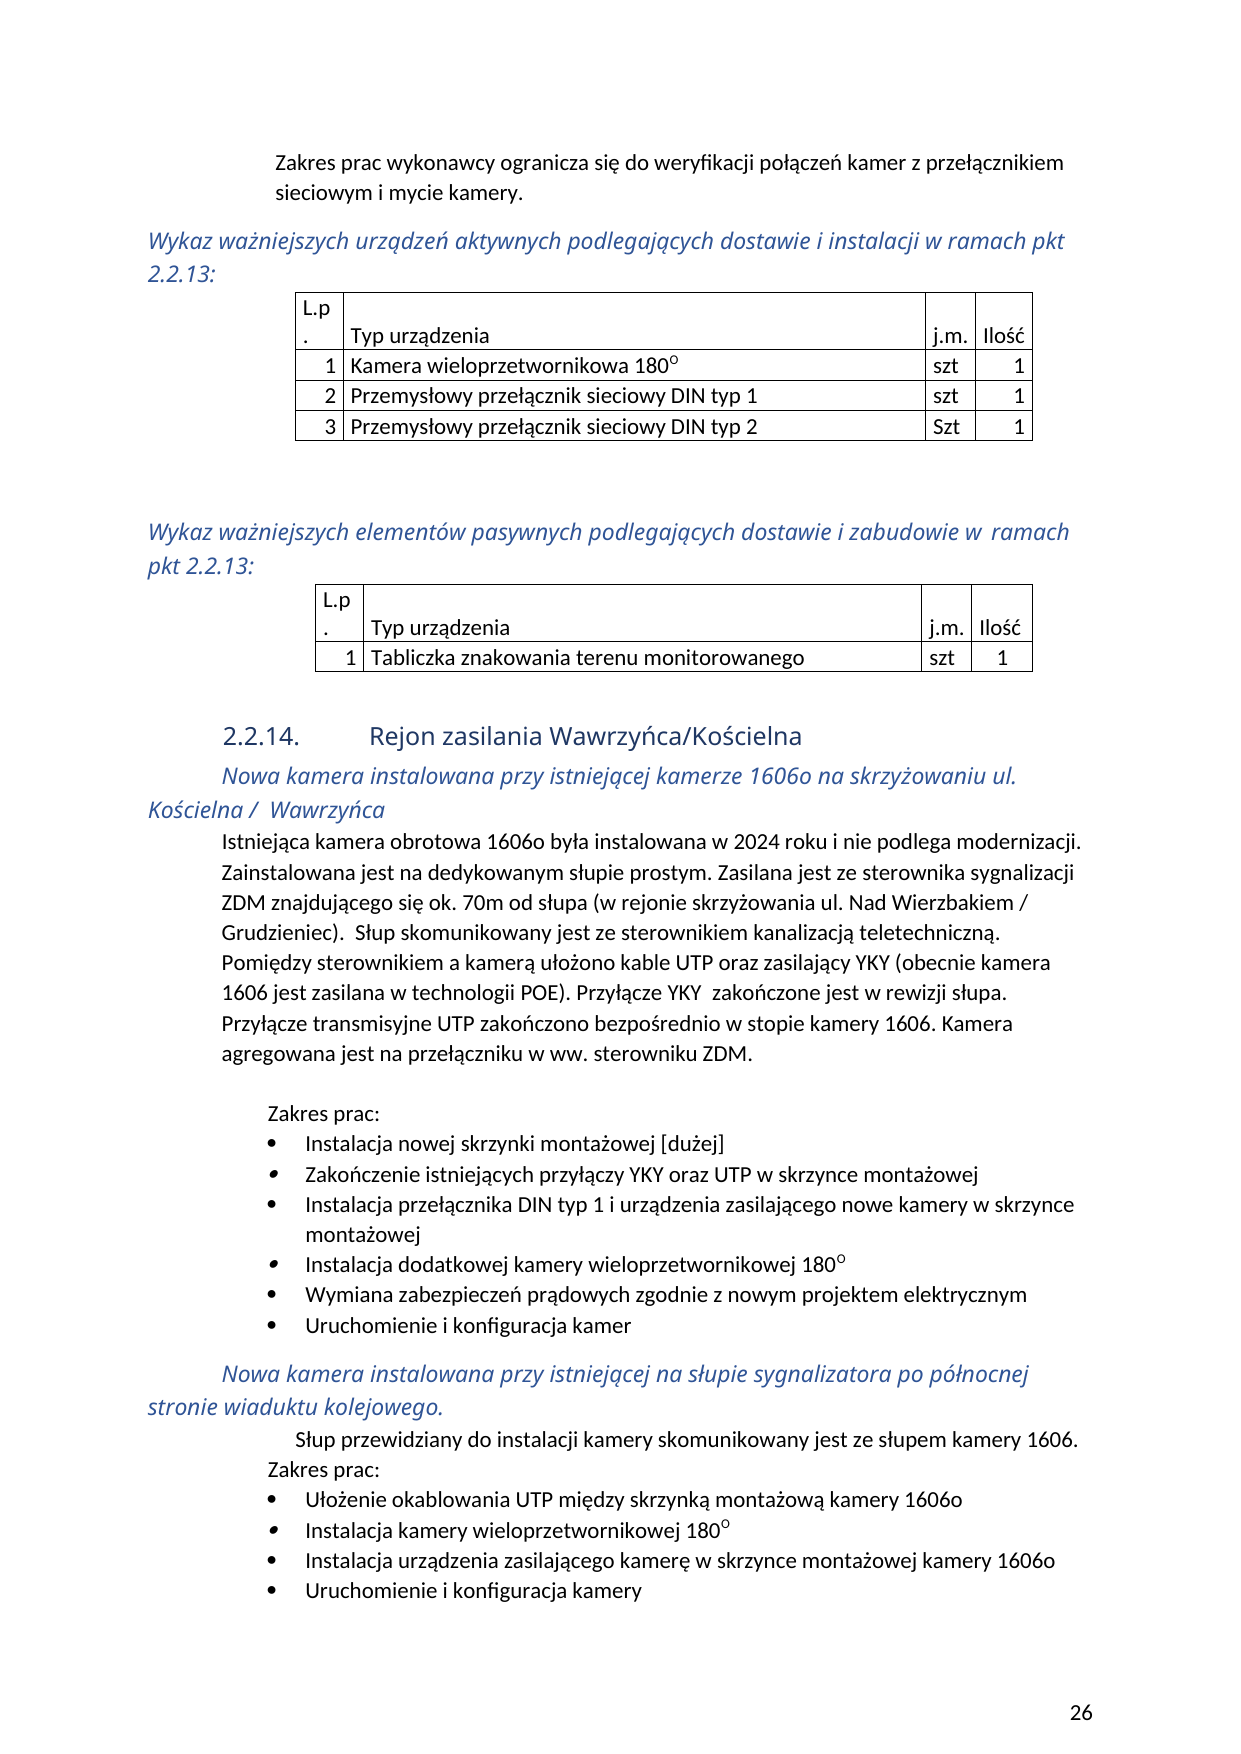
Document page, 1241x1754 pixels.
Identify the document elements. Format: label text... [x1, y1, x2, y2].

table_cell Przemysłowy przełącznik sieciowy DIN typ 1 [344, 381, 925, 410]
table_cell szt [926, 350, 975, 379]
list Instalacja kamery wieloprzetwornikowej 180O [268, 1516, 1093, 1544]
table_header Typ urządzenia [344, 293, 925, 349]
table_header Typ urządzenia [364, 585, 921, 641]
list Zakończenie istniejących przyłączy YKY oraz UTP w skrzynce montażowej [268, 1160, 1093, 1188]
table_cell szt [922, 642, 971, 671]
table_cell 3 [296, 411, 343, 440]
table_cell Tabliczka znakowania terenu monitorowanego [364, 642, 921, 671]
list Instalacja nowej skrzynki montażowej [dużej] [268, 1129, 1093, 1157]
table_cell 1 [976, 411, 1032, 440]
table_cell 1 [972, 642, 1032, 671]
table_cell Kamera wieloprzetwornikowa 180O [344, 350, 925, 379]
table_cell 1 [976, 350, 1032, 379]
subtitle Wykaz ważniejszych elementów pasywnych podlegających dostawie i zabudowie w ramach pkt 2.2.13: [148, 516, 1093, 581]
list Wymiana zabezpieczeń prądowych zgodnie z nowym projektem elektrycznym [268, 1281, 1093, 1308]
list Instalacja dodatkowej kamery wieloprzetwornikowej 180O [268, 1250, 1093, 1278]
text Zakres prac: [194, 1099, 1093, 1127]
list Ułożenie okablowania UTP między skrzynką montażową kamery 1606o [268, 1486, 1093, 1513]
table_cell szt [926, 381, 975, 410]
list Instalacja urządzenia zasilającego kamerę w skrzynce montażowej kamery 1606o [268, 1546, 1093, 1574]
list Uruchomienie i konfiguracja kamer [268, 1311, 1093, 1339]
text Istniejąca kamera obrotowa 1606o była instalowana w 2024 roku i nie podlega modernizacji. Zainstalowana jest na dedykowanym słupie prostym. Zasilana jest ze sterownika sygnalizacji ZDM znajdującego się ok. 70m od słupa (w rejonie skrzyżowania ul. Nad Wierzbakiem / Grudzieniec). Słup skomunikowany jest ze sterownikiem kanalizacją teletechniczną. Pomiędzy sterownikiem a kamerą ułożono kable UTP oraz zasilający YKY (obecnie kamera 1606 jest zasilana w technologii POE). Przyłącze YKY zakończone jest w rewizji słupa. Przyłącze transmisyjne UTP zakończono bezpośrednio w stopie kamery 1606. Kamera agregowana jest na przełączniku w ww. sterowniku ZDM. [221, 827, 1093, 1067]
list Instalacja przełącznika DIN typ 1 i urządzenia zasilającego nowe kamery w skrzynce montażowej [268, 1190, 1093, 1248]
table_header j.m. [922, 585, 971, 641]
table_header j.m. [926, 293, 975, 349]
subtitle Wykaz ważniejszych urządzeń aktywnych podlegających dostawie i instalacji w ramach pkt 2.2.13: [148, 225, 1093, 290]
table_cell Przemysłowy przełącznik sieciowy DIN typ 2 [344, 411, 925, 440]
subtitle Rejon zasilania Wawrzyńca/Kościelna [223, 719, 1093, 753]
table_header Ilość [972, 585, 1032, 641]
table_cell 2 [296, 381, 343, 410]
table_cell Szt [926, 411, 975, 440]
subtitle Nowa kamera instalowana przy istniejącej na słupie sygnalizatora po północnej stronie wiaduktu kolejowego. [148, 1358, 1093, 1423]
subtitle Nowa kamera instalowana przy istniejącej kamerze 1606o na skrzyżowaniu ul. Kościelna / Wawrzyńca [148, 760, 1093, 825]
table_header Ilość [976, 293, 1032, 349]
table_cell 1 [316, 642, 363, 671]
text Zakres prac: [194, 1455, 1093, 1483]
text Słup przewidziany do instalacji kamery skomunikowany jest ze słupem kamery 1606. [148, 1425, 1093, 1453]
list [275, 148, 1093, 206]
table_header L.p. [316, 585, 363, 641]
list Uruchomienie i konfiguracja kamery [268, 1576, 1093, 1604]
table_cell 1 [976, 381, 1032, 410]
table_header L.p. [296, 293, 343, 349]
table_cell 1 [296, 350, 343, 379]
